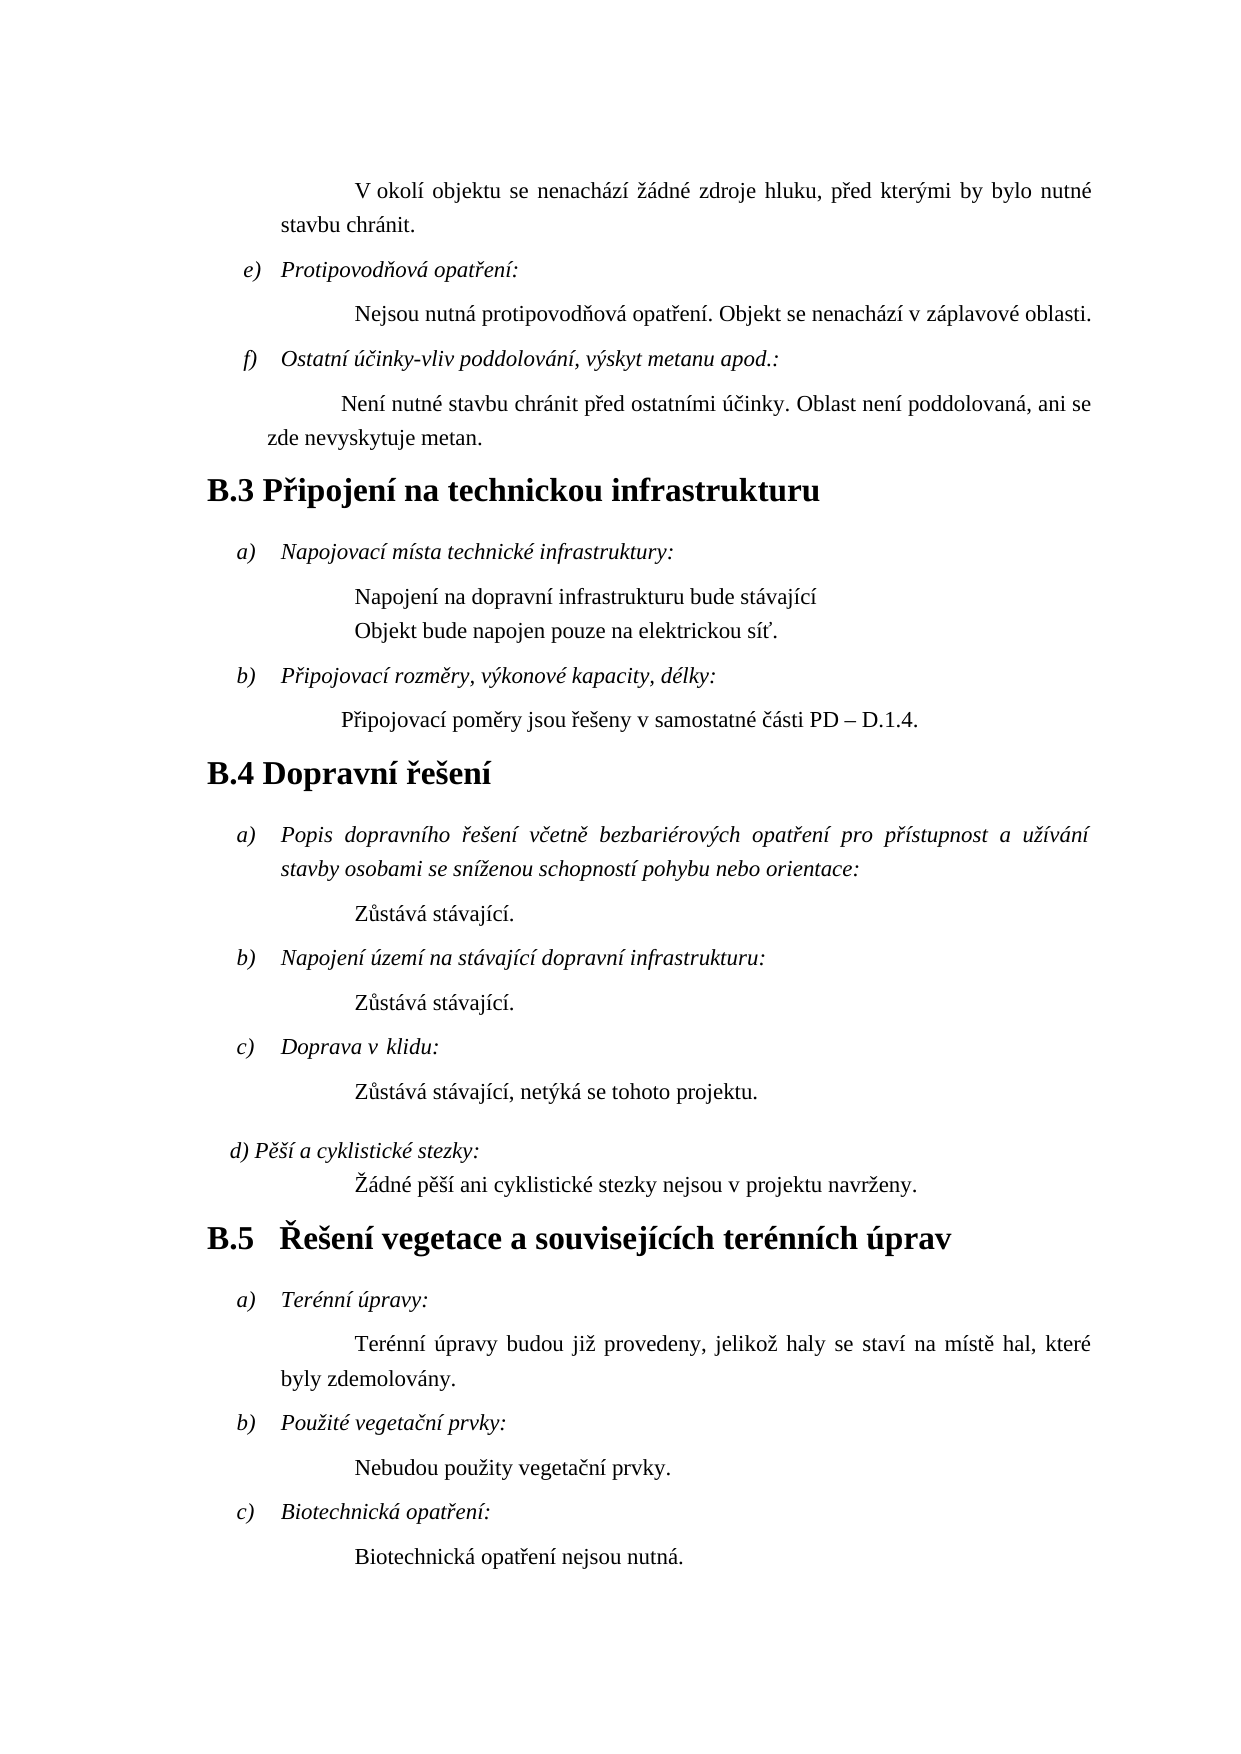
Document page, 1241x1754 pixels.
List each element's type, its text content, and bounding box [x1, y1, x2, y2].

text Terénní úpravy budou již provedeny, jelikož haly se staví na místě hal, které byly zdemolovány. [281, 1331, 1092, 1391]
text Zůstává stávající. [281, 900, 1092, 926]
text Biotechnická opatření nejsou nutná. [281, 1543, 1092, 1569]
text Není nutné stavbu chránit před ostatními účinky. Oblast není poddolovaná, ani se zde nevyskytuje metan. [267, 390, 1092, 450]
list Napojení území na stávající dopravní infrastrukturu: [236, 944, 1092, 971]
subtitle B.3 Připojení na technickou infrastrukturu [207, 471, 1092, 509]
list Ostatní účinky-vliv poddolování, výskyt metanu apod.: [243, 345, 1092, 371]
text Připojovací poměry jsou řešeny v samostatné části PD – D.1.4. [267, 706, 1092, 733]
text Zůstává stávající, netýká se tohoto projektu. [281, 1078, 1092, 1104]
text d) Pěší a cyklistické stezky: [207, 1137, 1092, 1163]
text Žádné pěší ani cyklistické stezky nejsou v projektu navrženy. [207, 1171, 1092, 1198]
list Terénní úpravy: [236, 1286, 1092, 1312]
list Připojovací rozměry, výkonové kapacity, délky: [236, 662, 1092, 688]
list Biotechnická opatření: [236, 1498, 1092, 1525]
list Popis dopravního řešení včetně bezbariérových opatření pro přístupnost a užívání stavby osobami se sníženou schopností pohybu nebo orientace: [236, 821, 1092, 881]
text V okolí objektu se nenachází žádné zdroje hluku, před kterými by bylo nutné stavbu chránit. [281, 177, 1092, 238]
list Napojovací místa technické infrastruktury: [236, 538, 1092, 565]
subtitle B.4 Dopravní řešení [207, 753, 1092, 791]
list Protipovodňová opatření: [243, 256, 1092, 282]
list Použité vegetační prvky: [236, 1409, 1092, 1436]
text Napojení na dopravní infrastrukturu bude stávající [281, 583, 1092, 609]
text Zůstává stávající. [281, 989, 1092, 1015]
list Doprava v klidu: [236, 1033, 1092, 1060]
subtitle B.5 Řešení vegetace a souvisejících terénních úprav [207, 1218, 1092, 1256]
text Objekt bude napojen pouze na elektrickou síť. [281, 617, 1092, 643]
text Nebudou použity vegetační prvky. [281, 1454, 1092, 1480]
text Nejsou nutná protipovodňová opatření. Objekt se nenachází v záplavové oblasti. [281, 301, 1092, 327]
